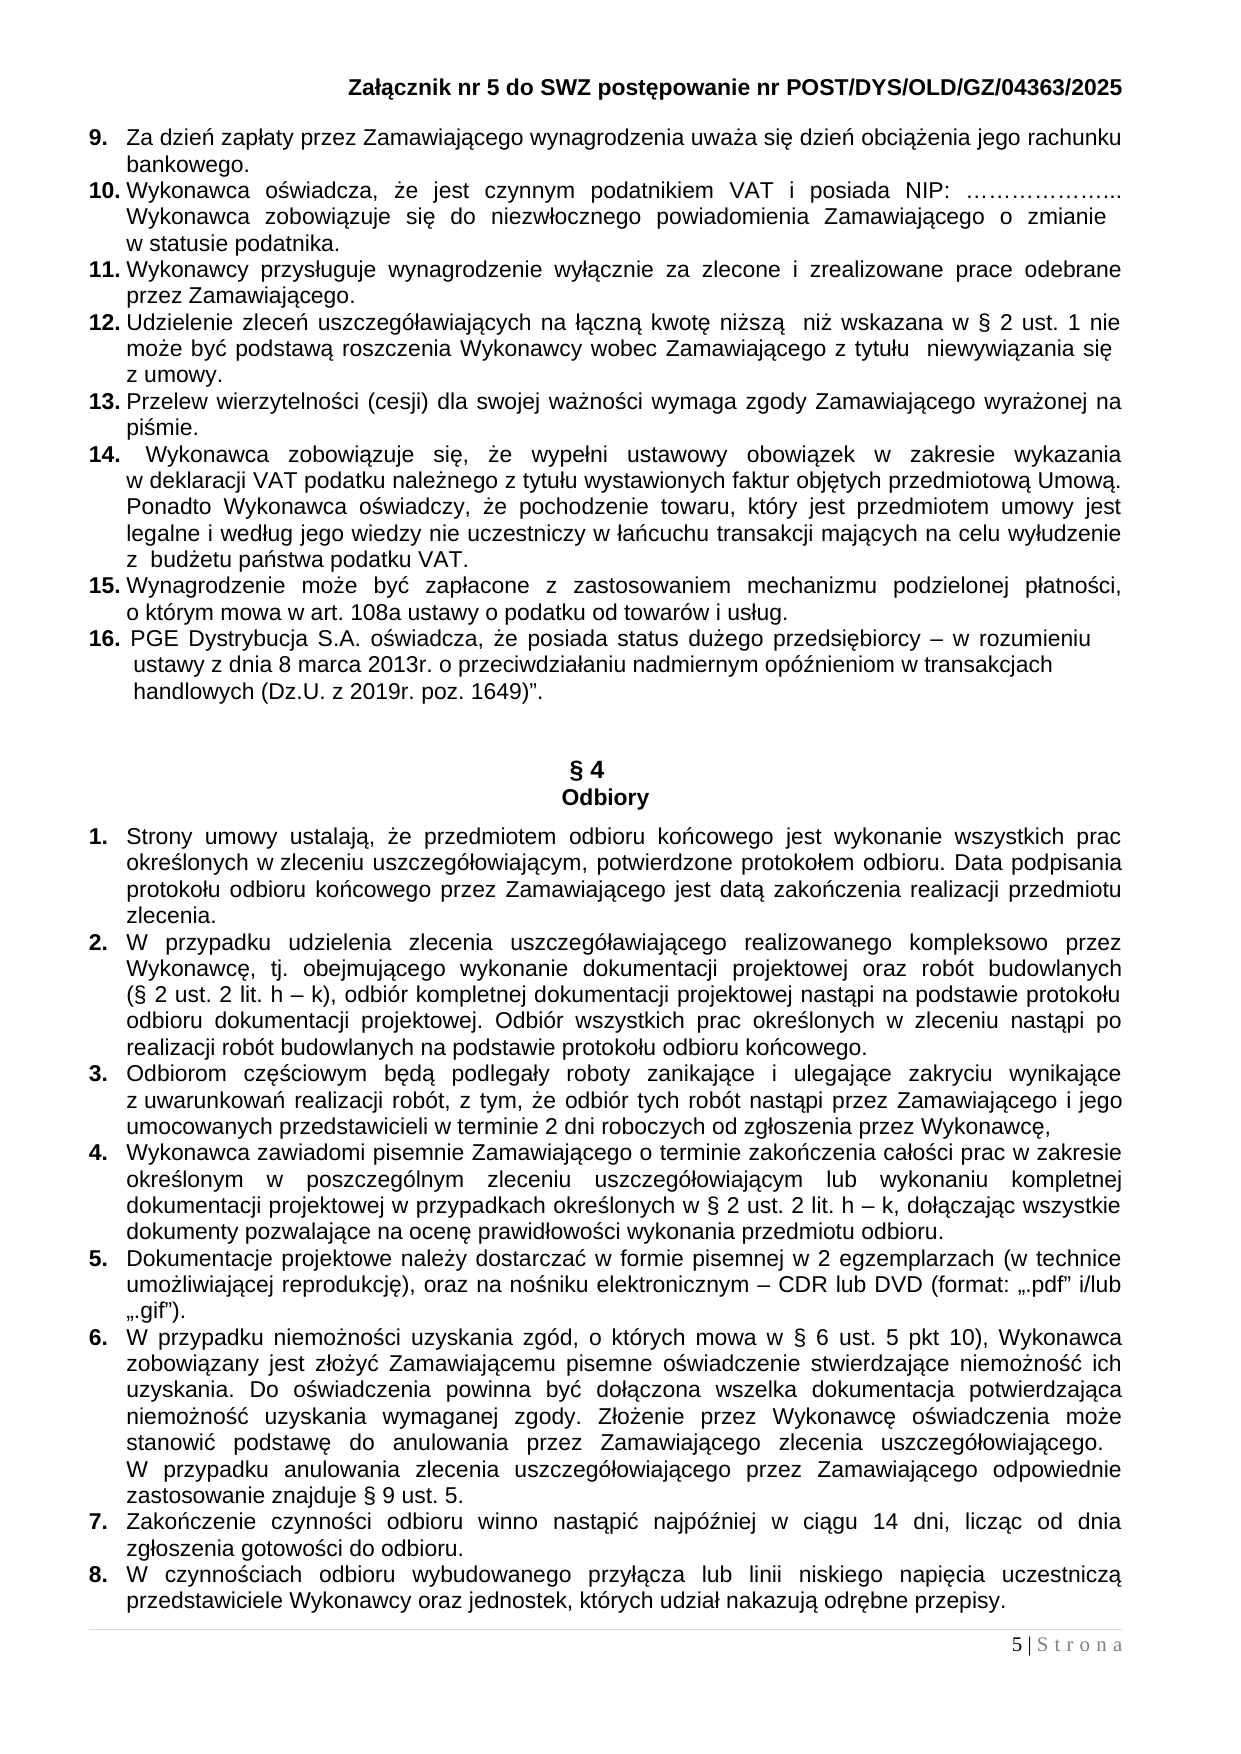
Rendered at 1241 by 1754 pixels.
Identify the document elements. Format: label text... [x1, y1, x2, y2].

text Dokumentacje projektowe należy dostarczać w formie pisemnej w 2 egzemplarzach (w technice umożliwiającej reprodukcję), oraz na nośniku elektronicznym – CDR lub DVD (format: „.pdf” i/lub „.gif”). [89, 1245, 1122, 1324]
text Za dzień zapłaty przez Zamawiającego wynagrodzenia uważa się dzień obciążenia jego rachunku bankowego. [89, 124, 1122, 177]
text W czynnościach odbioru wybudowanego przyłącza lub linii niskiego napięcia uczestniczą przedstawiciele Wykonawcy oraz jednostek, których udział nakazują odrębne przepisy. [89, 1561, 1122, 1614]
text Wynagrodzenie może być zapłacone z zastosowaniem mechanizmu podzielonej płatności, o którym mowa w art. 108a ustawy o podatku od towarów i usług. [89, 572, 1122, 625]
list handlowych (Dz.U. z 2019r. poz. 1649)”. [89, 678, 1122, 704]
text Wykonawca zawiadomi pisemnie Zamawiającego o terminie zakończenia całości prac w zakresie określonym w poszczególnym zleceniu uszczegółowiającym lub wykonaniu kompletnej dokumentacji projektowej w przypadkach określonych w § 2 ust. 2 lit. h – k, dołączając wszystkie dokumenty pozwalające na ocenę prawidłowości wykonania przedmiotu odbioru. [89, 1139, 1122, 1245]
text Przelew wierzytelności (cesji) dla swojej ważności wymaga zgody Zamawiającego wyrażonej na piśmie. [89, 388, 1122, 441]
text Odbiory [89, 784, 1122, 811]
list Strony umowy ustalają, że przedmiotem odbioru końcowego jest wykonanie wszystkich prac określonych w zleceniu uszczegółowiającym, potwierdzone protokołem odbioru. Data podpisania protokołu odbioru końcowego przez Zamawiającego jest datą zakończenia realizacji przedmiotu zlecenia. [89, 823, 1122, 928]
text W przypadku niemożności uzyskania zgód, o których mowa w § 6 ust. 5 pkt 10), Wykonawca zobowiązany jest złożyć Zamawiającemu pisemne oświadczenie stwierdzające niemożność ich uzyskania. Do oświadczenia powinna być dołączona wszelka dokumentacja potwierdzająca niemożność uzyskania wymaganej zgody. Złożenie przez Wykonawcę oświadczenia może stanowić podstawę do anulowania przez Zamawiającego zlecenia uszczegółowiającego. W przypadku anulowania zlecenia uszczegółowiającego przez Zamawiającego odpowiednie zastosowanie znajduje § 9 ust. 5. [89, 1324, 1122, 1508]
text Zakończenie czynności odbioru winno nastąpić najpóźniej w ciągu 14 dni, licząc od dnia zgłoszenia gotowości do odbioru. [89, 1508, 1122, 1561]
list Odbiorom częściowym będą podlegały roboty zanikające i ulegające zakryciu wynikające z uwarunkowań realizacji robót, z tym, że odbiór tych robót nastąpi przez Zamawiającego i jego umocowanych przedstawicieli w terminie 2 dni roboczych od zgłoszenia przez Wykonawcę, [89, 1060, 1122, 1139]
text Udzielenie zleceń uszczegóławiających na łączną kwotę niższą niż wskazana w § 2 ust. 1 nie może być podstawą roszczenia Wykonawcy wobec Zamawiającego z tytułu niewywiązania się z umowy. [89, 309, 1122, 388]
text Wykonawcy przysługuje wynagrodzenie wyłącznie za zlecone i zrealizowane prace odebrane przez Zamawiającego. [89, 256, 1122, 309]
list W przypadku udzielenia zlecenia uszczegóławiającego realizowanego kompleksowo przez Wykonawcę, tj. obejmującego wykonanie dokumentacji projektowej oraz robót budowlanych (§ 2 ust. 2 lit. h – k), odbiór kompletnej dokumentacji projektowej nastąpi na podstawie protokołu odbioru dokumentacji projektowej. Odbiór wszystkich prac określonych w zleceniu nastąpi po realizacji robót budowlanych na podstawie protokołu odbioru końcowego. [89, 928, 1122, 1060]
text Wykonawca oświadcza, że jest czynnym podatnikiem VAT i posiada NIP: ………………... Wykonawca zobowiązuje się do niezwłocznego powiadomienia Zamawiającego o zmianie w statusie podatnika. [89, 177, 1122, 256]
list 16. PGE Dystrybucja S.A. oświadcza, że posiada status dużego przedsiębiorcy – w rozumieniu ustawy z dnia 8 marca 2013r. o przeciwdziałaniu nadmiernym opóźnieniom w transakcjach [89, 625, 1122, 678]
text Wykonawca zobowiązuje się, że wypełni ustawowy obowiązek w zakresie wykazania w deklaracji VAT podatku należnego z tytułu wystawionych faktur objętych przedmiotową Umową. Ponadto Wykonawca oświadczy, że pochodzenie towaru, który jest przedmiotem umowy jest legalne i według jego wiedzy nie uczestniczy w łańcuchu transakcji mających na celu wyłudzenie z budżetu państwa podatku VAT. [89, 441, 1122, 572]
